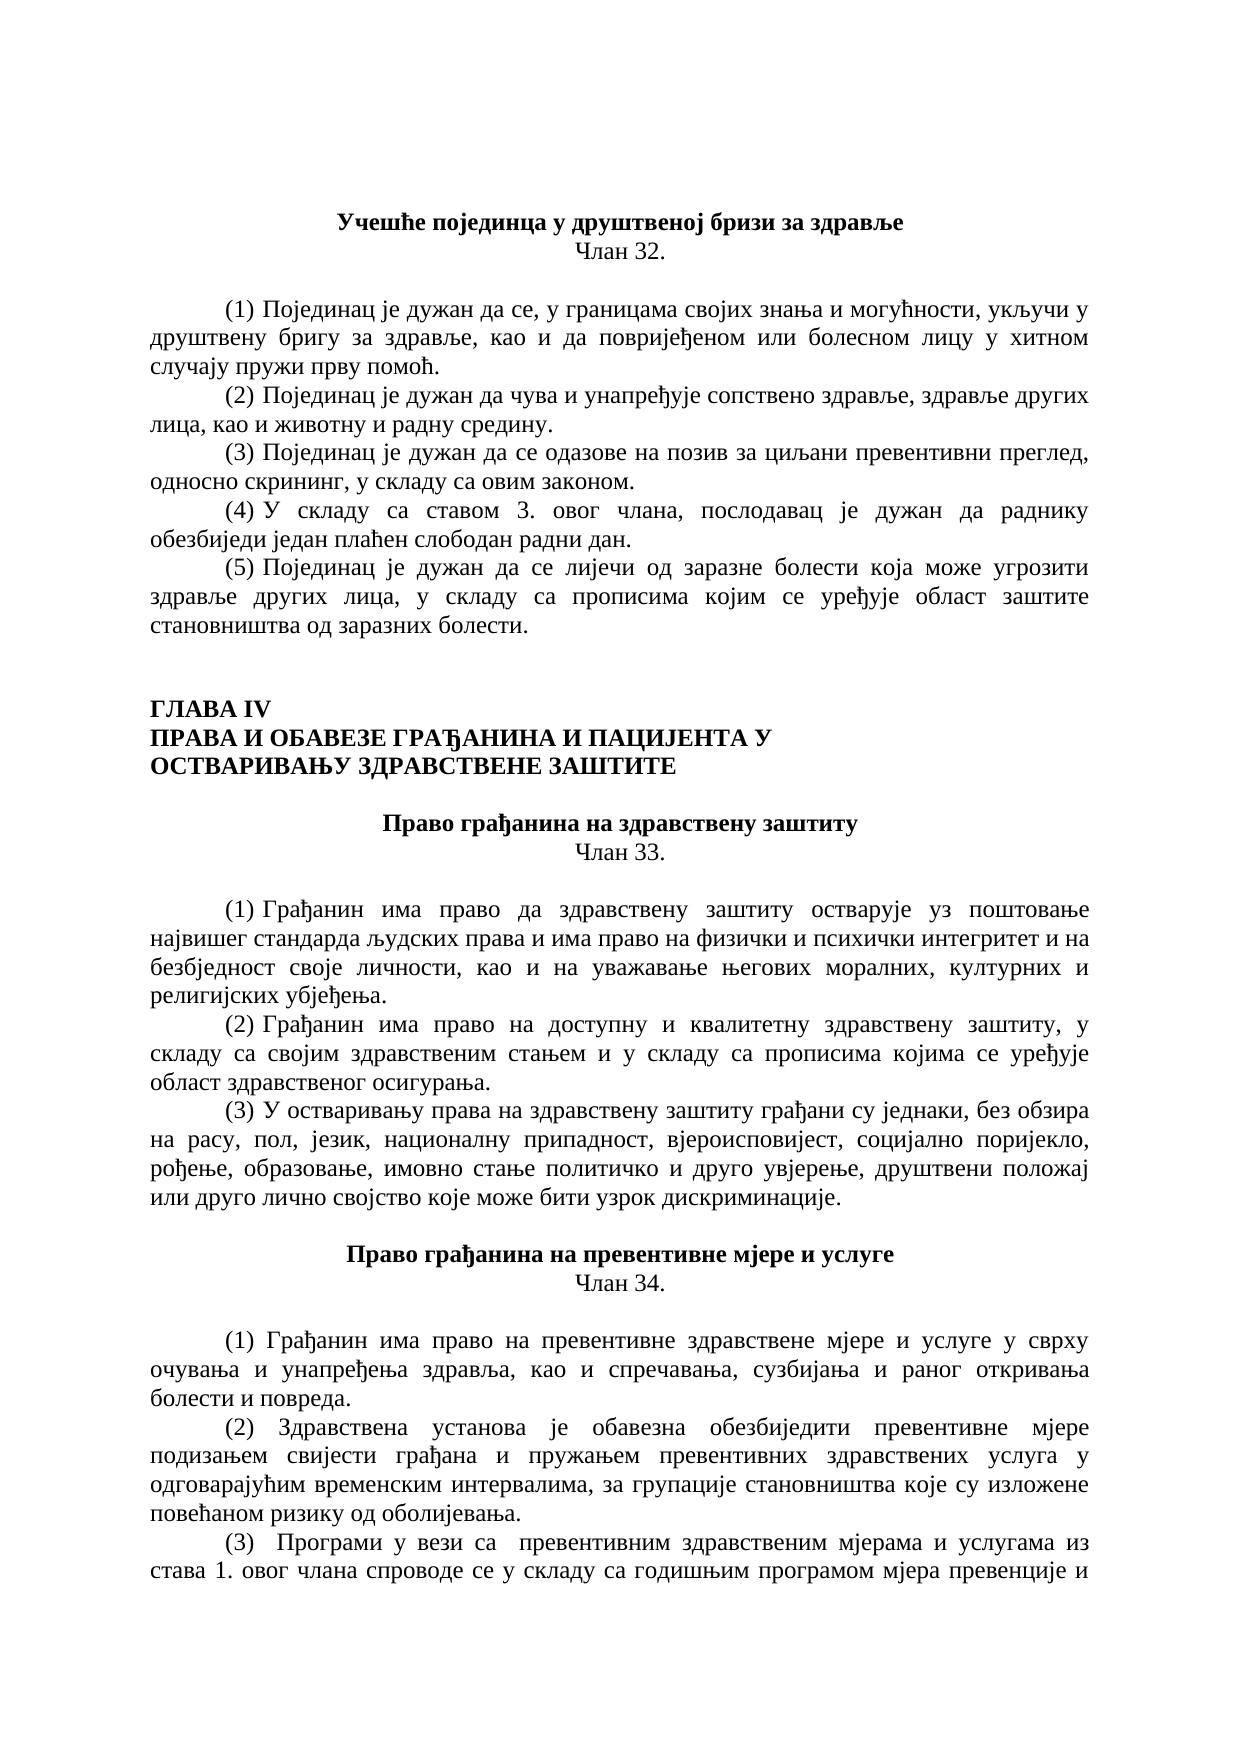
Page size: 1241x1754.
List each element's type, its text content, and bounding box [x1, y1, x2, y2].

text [150, 1527, 1090, 1584]
list Појединац је дужан да чува и унапређује сопствено здравље, здравље других лица, као и животну и радну средину. [150, 380, 1090, 437]
text ОСТВАРИВАЊУ ЗДРАВСТВЕНЕ ЗАШТИТЕ [150, 751, 1090, 780]
text Члан 34. [150, 1268, 1090, 1297]
text ПРАВА И ОБАВЕЗЕ ГРАЂАНИНА И ПАЦИЈЕНТА У [150, 723, 1090, 751]
text (2) Здравствена установа је обавезна обезбиједити превентивне мјере подизањем свијести грађана и пружањем превентивних здравствених услуга у одговарајућим временским интервалима, за групације становништва које су изложене повећаном ризику од оболијевања. [150, 1412, 1090, 1527]
text (1) Грађанин има право на превентивне здравствене мјере и услуге у сврху очувања и унапређења здравља, као и спречавања, сузбијања и раног откривања болести и повреда. [150, 1325, 1090, 1412]
list Грађанин има право да здравствену заштиту остварује уз поштовање највишег стандарда људских права и има право на физички и психички интегритет и на безбједност своје личности, као и на уважавање његових моралних, културних и религијских убјеђења. [150, 894, 1090, 1009]
text ГЛАВА IV [150, 694, 1090, 723]
list Појединац је дужан да се лијечи од заразне болести која може угрозити здравље других лица, у складу са прописима којим се уређује област заштите становништва од заразних болести. [150, 552, 1090, 639]
list Грађанин има право на доступну и квалитетну здравствену заштиту, у складу са својим здравственим стањем и у складу са прописима којима се уређује област здравственог осигурања. [150, 1009, 1090, 1095]
text Члан 33. [150, 837, 1090, 865]
text Учешће појединца у друштвеној бризи за здравље [150, 207, 1090, 236]
text Право грађанина на превентивне мјере и услуге [150, 1239, 1090, 1268]
list У складу са ставом 3. овог члана, послодавац је дужан да раднику обезбиједи један плаћен слободан радни дан. [150, 495, 1090, 552]
list Појединац је дужан да се одазове на позив за циљани превентивни преглед, односно скрининг, у складу са овим законом. [150, 437, 1090, 495]
list У остваривању права на здравствену заштиту грађани су једнаки, без обзира на расу, пол, језик, националну припадност, вјероисповијест, социјално поријекло, рођење, образовање, имовно стање политичко и друго увјерење, друштвени положај или друго лично својство које може бити узрок дискриминације. [150, 1095, 1090, 1210]
list Појединац је дужан да се, у границама својих знања и могућности, укључи у друштвену бригу за здравље, као и да повријеђеном или болесном лицу у хитном случају пружи прву помоћ. [150, 294, 1090, 380]
text Право грађанина на здравствену заштиту [150, 808, 1090, 837]
text Члан 32. [150, 236, 1090, 265]
